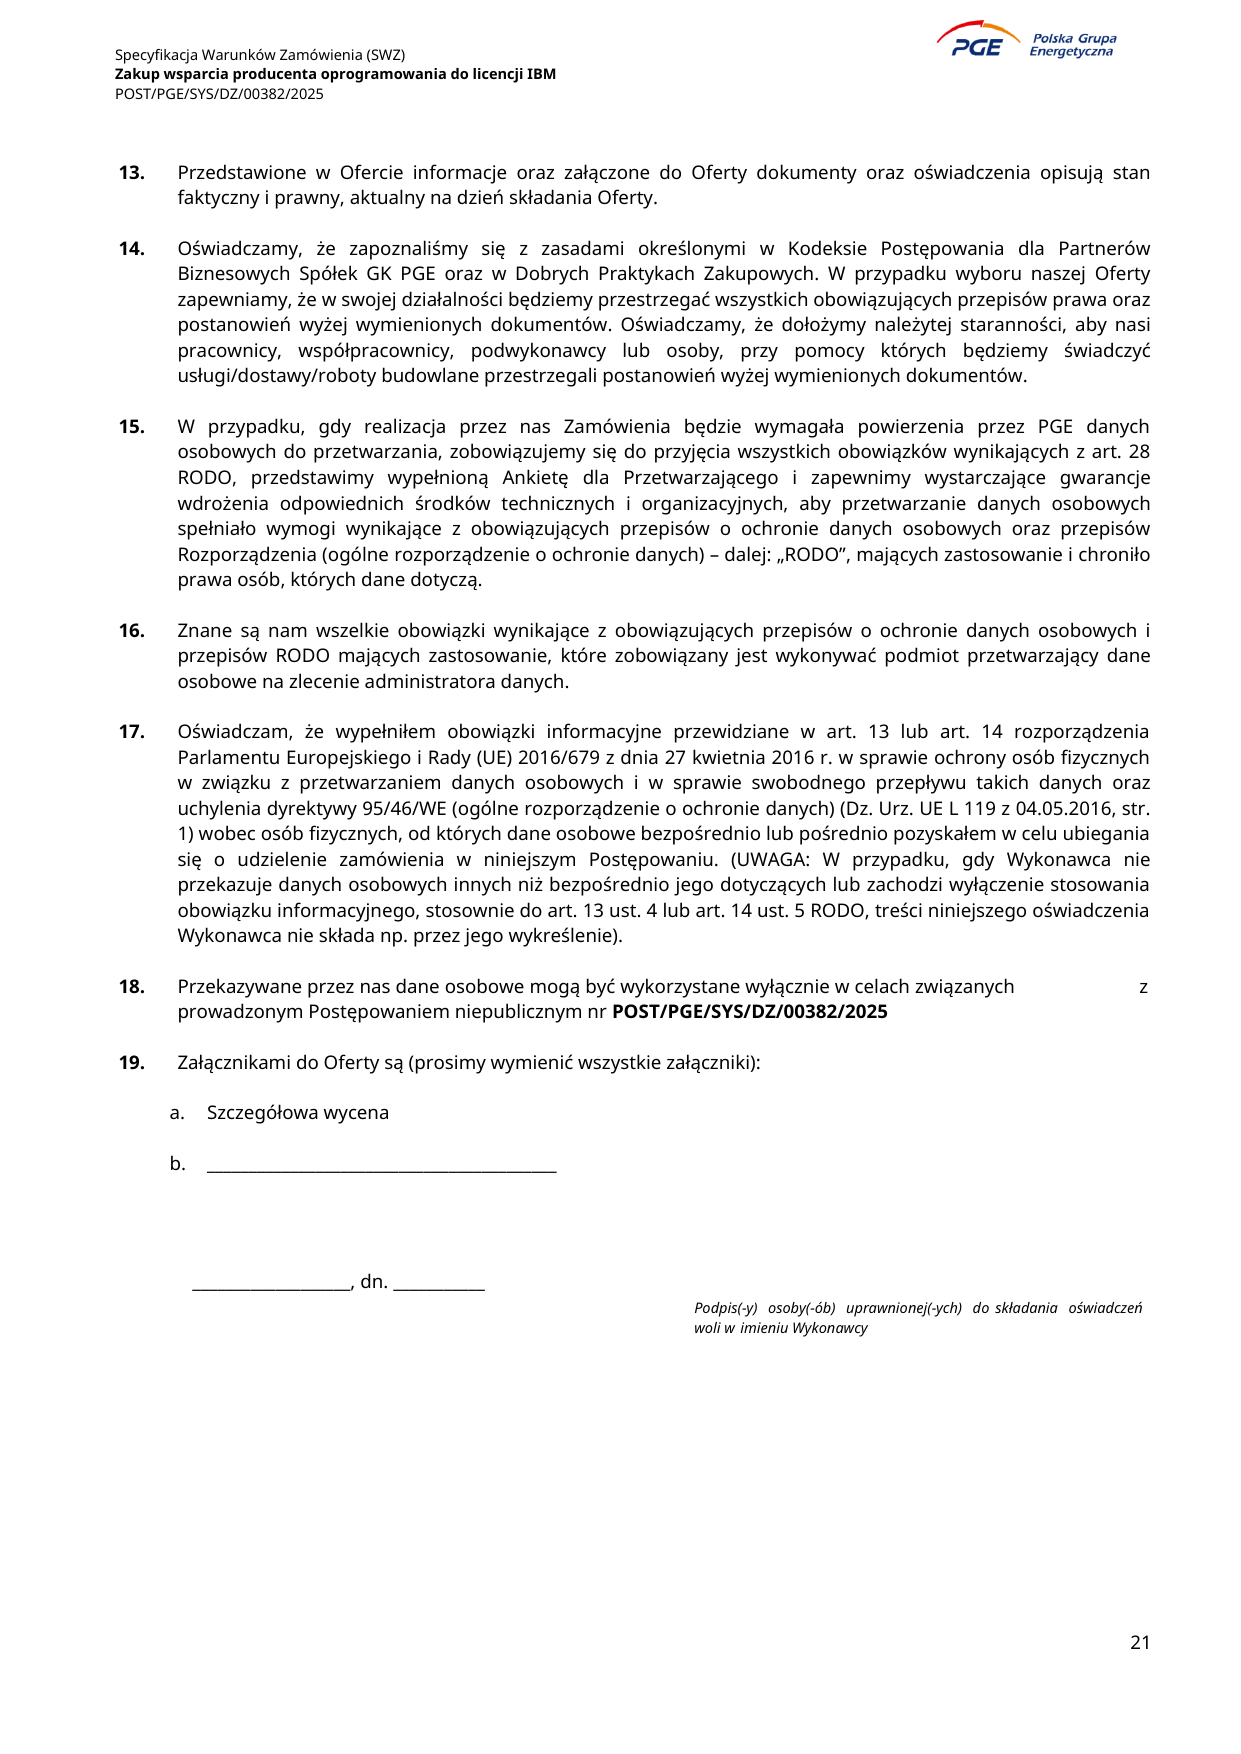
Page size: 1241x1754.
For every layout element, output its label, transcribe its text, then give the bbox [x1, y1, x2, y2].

text W przypadku, gdy realizacja przez nas Zamówienia będzie wymagała powierzenia przez PGE danych osobowych do przetwarzania, zobowiązujemy się do przyjęcia wszystkich obowiązków wynikających z art. 28 RODO, przedstawimy wypełnioną Ankietę dla Przetwarzającego i zapewnimy wystarczające gwarancje wdrożenia odpowiednich środków technicznych i organizacyjnych, aby przetwarzanie danych osobowych spełniało wymogi wynikające z obowiązujących przepisów o ochronie danych osobowych oraz przepisów Rozporządzenia (ogólne rozporządzenie o ochronie danych) – dalej: „RODO”, mających zastosowanie i chroniło prawa osób, których dane dotyczą. [118, 413, 1152, 592]
list __________________________________________ [169, 1150, 1152, 1176]
text Przekazywane przez nas dane osobowe mogą być wykorzystane wyłącznie w celach związanych z prowadzonym Postępowaniem niepublicznym nr POST/PGE/SYS/DZ/00382/2025 [118, 973, 1152, 1024]
text Załącznikami do Oferty są (prosimy wymienić wszystkie załączniki): [118, 1049, 1152, 1075]
text ___________________, dn. ___________ [192, 1268, 1152, 1294]
text Oświadczam, że wypełniłem obowiązki informacyjne przewidziane w art. 13 lub art. 14 rozporządzenia Parlamentu Europejskiego i Rady (UE) 2016/679 z dnia 27 kwietnia 2016 r. w sprawie ochrony osób fizycznych w związku z przetwarzaniem danych osobowych i w sprawie swobodnego przepływu takich danych oraz uchylenia dyrektywy 95/46/WE (ogólne rozporządzenie o ochronie danych) (Dz. Urz. UE L 119 z 04.05.2016, str. 1) wobec osób fizycznych, od których dane osobowe bezpośrednio lub pośrednio pozyskałem w celu ubiegania się o udzielenie zamówienia w niniejszym Postępowaniu. (UWAGA: W przypadku, gdy Wykonawca nie przekazuje danych osobowych innych niż bezpośrednio jego dotyczących lub zachodzi wyłączenie stosowania obowiązku informacyjnego, stosownie do art. 13 ust. 4 lub art. 14 ust. 5 RODO, treści niniejszego oświadczenia Wykonawca nie składa np. przez jego wykreślenie). [118, 718, 1152, 948]
text Przedstawione w Ofercie informacje oraz załączone do Oferty dokumenty oraz oświadczenia opisują stan faktyczny i prawny, aktualny na dzień składania Oferty. [118, 159, 1152, 210]
picture [920, 14, 1132, 78]
text Podpis(-y) osoby(-ób) uprawnionej(-ych) do składania oświadczeń woli w imieniu Wykonawcy [694, 1298, 1144, 1337]
list Szczegółowa wycena [169, 1100, 1152, 1125]
text Oświadczamy, że zapoznaliśmy się z zasadami określonymi w Kodeksie Postępowania dla Partnerów Biznesowych Spółek GK PGE oraz w Dobrych Praktykach Zakupowych. W przypadku wyboru naszej Oferty zapewniamy, że w swojej działalności będziemy przestrzegać wszystkich obowiązujących przepisów prawa oraz postanowień wyżej wymienionych dokumentów. Oświadczamy, że dołożymy należytej staranności, aby nasi pracownicy, współpracownicy, podwykonawcy lub osoby, przy pomocy których będziemy świadczyć usługi/dostawy/roboty budowlane przestrzegali postanowień wyżej wymienionych dokumentów. [118, 235, 1152, 388]
text Znane są nam wszelkie obowiązki wynikające z obowiązujących przepisów o ochronie danych osobowych i przepisów RODO mających zastosowanie, które zobowiązany jest wykonywać podmiot przetwarzający dane osobowe na zlecenie administratora danych. [118, 617, 1152, 693]
